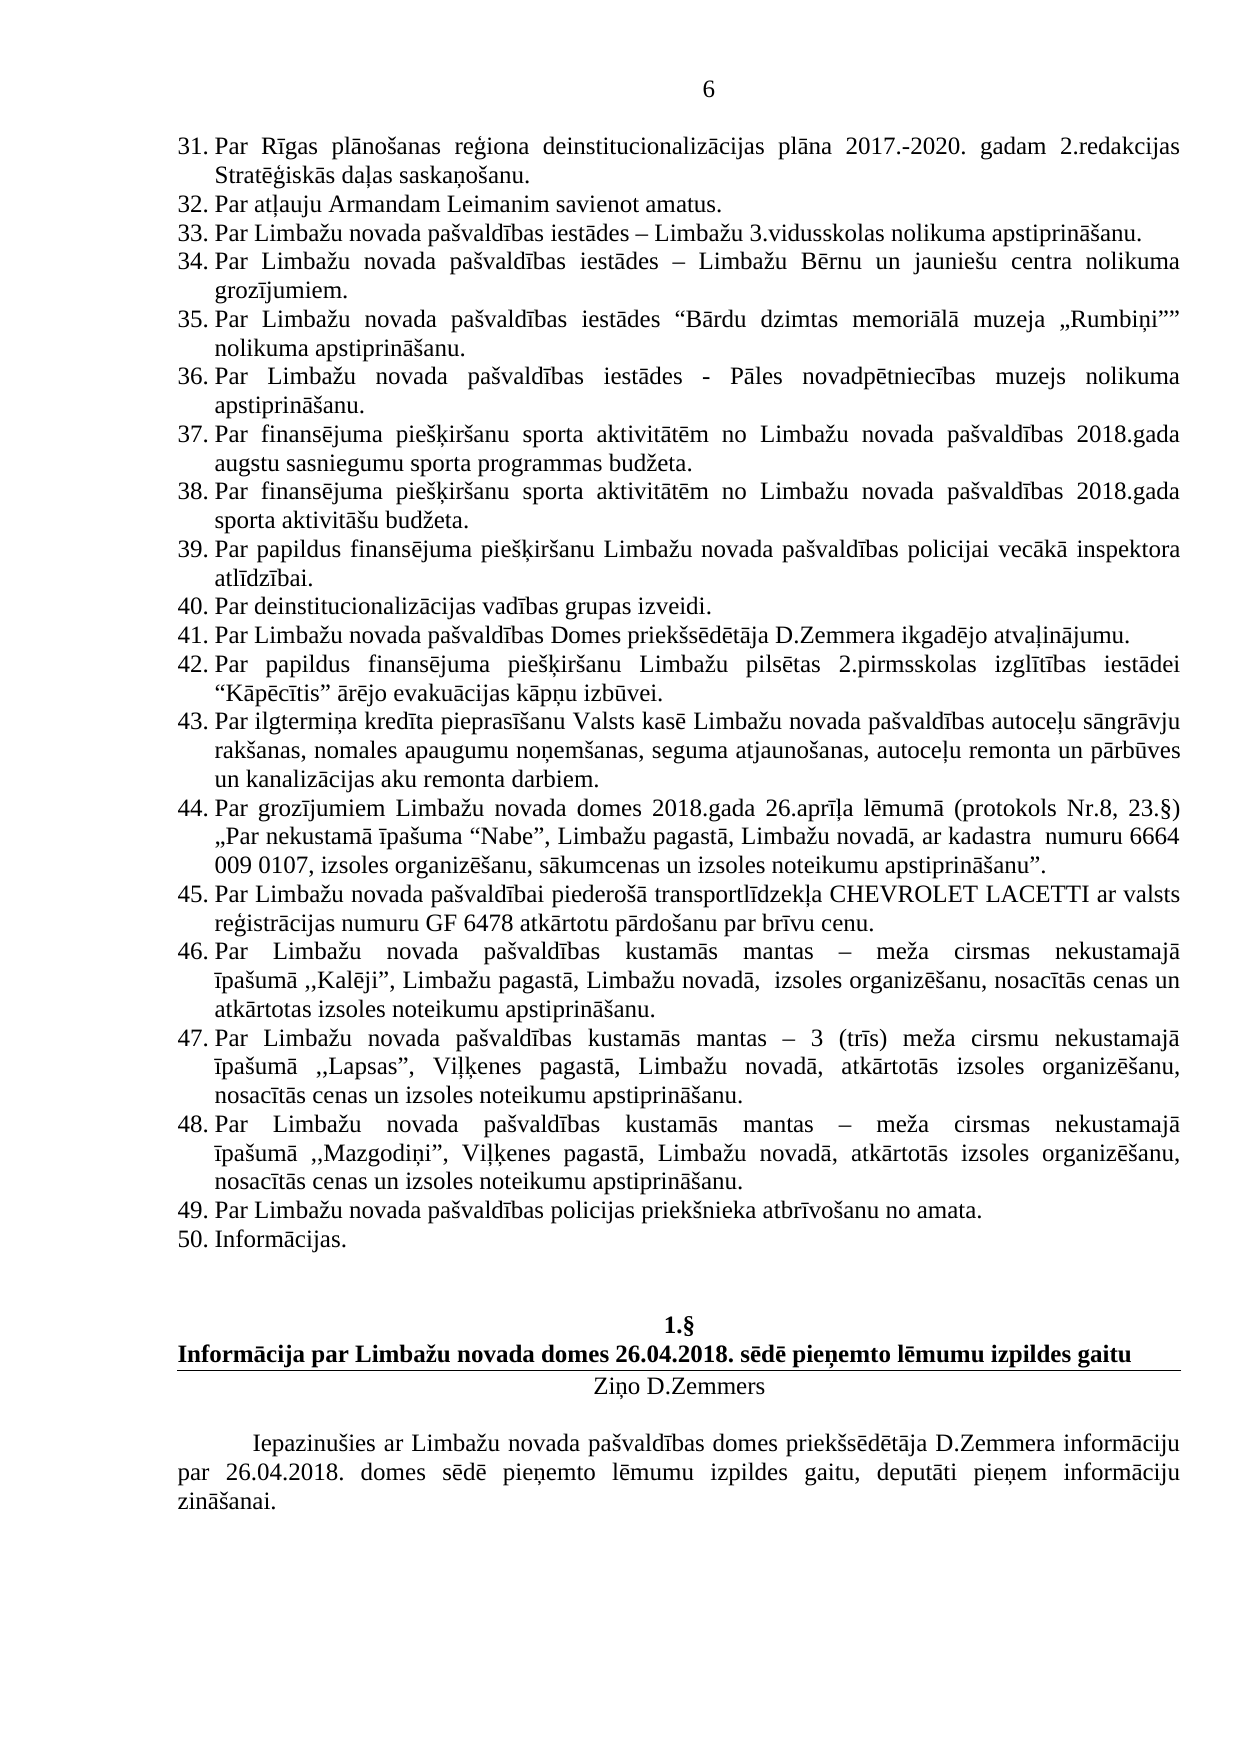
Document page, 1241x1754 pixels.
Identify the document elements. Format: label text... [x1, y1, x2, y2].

list Par Limbažu novada pašvaldības kustamās mantas – meža cirsmas nekustamajā īpašumā ,,Mazgodiņi”, Viļķenes pagastā, Limbažu novadā, atkārtotās izsoles organizēšanu, nosacītās cenas un izsoles noteikumu apstiprināšanu. [177, 1109, 1181, 1195]
list Par Limbažu novada pašvaldības iestādes - Pāles novadpētniecības muzejs nolikuma apstiprināšanu. [177, 361, 1181, 419]
list Par Limbažu novada pašvaldības policijas priekšnieka atbrīvošanu no amata. [177, 1195, 1181, 1224]
list Par grozījumiem Limbažu novada domes 2018.gada 26.aprīļa lēmumā (protokols Nr.8, 23.§) „Par nekustamā īpašuma “Nabe”, Limbažu pagastā, Limbažu novadā, ar kadastra numuru 6664 009 0107, izsoles organizēšanu, sākumcenas un izsoles noteikumu apstiprināšanu”. [177, 793, 1181, 879]
text Ziņo D.Zemmers [177, 1371, 1181, 1399]
list Par ilgtermiņa kredīta pieprasīšanu Valsts kasē Limbažu novada pašvaldības autoceļu sāngrāvju rakšanas, nomales apaugumu noņemšanas, seguma atjaunošanas, autoceļu remonta un pārbūves un kanalizācijas aku remonta darbiem. [177, 706, 1181, 793]
list Par finansējuma piešķiršanu sporta aktivitātēm no Limbažu novada pašvaldības 2018.gada augstu sasniegumu sporta programmas budžeta. [177, 419, 1181, 476]
list Par Limbažu novada pašvaldībai piederošā transportlīdzekļa CHEVROLET LACETTI ar valsts reģistrācijas numuru GF 6478 atkārtotu pārdošanu par brīvu cenu. [177, 879, 1181, 936]
list Par deinstitucionalizācijas vadības grupas izveidi. [177, 591, 1181, 620]
list Par atļauju Armandam Leimanim savienot amatus. [177, 189, 1181, 218]
list Par Limbažu novada pašvaldības kustamās mantas – 3 (trīs) meža cirsmu nekustamajā īpašumā ,,Lapsas”, Viļķenes pagastā, Limbažu novadā, atkārtotās izsoles organizēšanu, nosacītās cenas un izsoles noteikumu apstiprināšanu. [177, 1023, 1181, 1109]
text Informācija par Limbažu novada domes 26.04.2018. sēdē pieņemto lēmumu izpildes gaitu [177, 1339, 1181, 1370]
list Par Limbažu novada pašvaldības iestādes – Limbažu Bērnu un jauniešu centra nolikuma grozījumiem. [177, 246, 1181, 304]
list Par Limbažu novada pašvaldības kustamās mantas – meža cirsmas nekustamajā īpašumā ,,Kalēji”, Limbažu pagastā, Limbažu novadā, izsoles organizēšanu, nosacītās cenas un atkārtotas izsoles noteikumu apstiprināšanu. [177, 936, 1181, 1023]
list Par Rīgas plānošanas reģiona deinstitucionalizācijas plāna 2017.-2020. gadam 2.redakcijas Stratēģiskās daļas saskaņošanu. [177, 131, 1181, 189]
text 1.§ [177, 1310, 1181, 1339]
list Informācijas. [177, 1224, 1181, 1253]
text Iepazinušies ar Limbažu novada pašvaldības domes priekšsēdētāja D.Zemmera informāciju par 26.04.2018. domes sēdē pieņemto lēmumu izpildes gaitu, deputāti pieņem informāciju zināšanai. [177, 1428, 1181, 1514]
list Par papildus finansējuma piešķiršanu Limbažu pilsētas 2.pirmsskolas izglītības iestādei “Kāpēcītis” ārējo evakuācijas kāpņu izbūvei. [177, 649, 1181, 706]
list Par Limbažu novada pašvaldības Domes priekšsēdētāja D.Zemmera ikgadējo atvaļinājumu. [177, 620, 1181, 649]
list Par Limbažu novada pašvaldības iestādes – Limbažu 3.vidusskolas nolikuma apstiprināšanu. [177, 218, 1181, 246]
list Par papildus finansējuma piešķiršanu Limbažu novada pašvaldības policijai vecākā inspektora atlīdzībai. [177, 534, 1181, 591]
list Par finansējuma piešķiršanu sporta aktivitātēm no Limbažu novada pašvaldības 2018.gada sporta aktivitāšu budžeta. [177, 476, 1181, 534]
list Par Limbažu novada pašvaldības iestādes “Bārdu dzimtas memoriālā muzeja „Rumbiņi”” nolikuma apstiprināšanu. [177, 304, 1181, 361]
